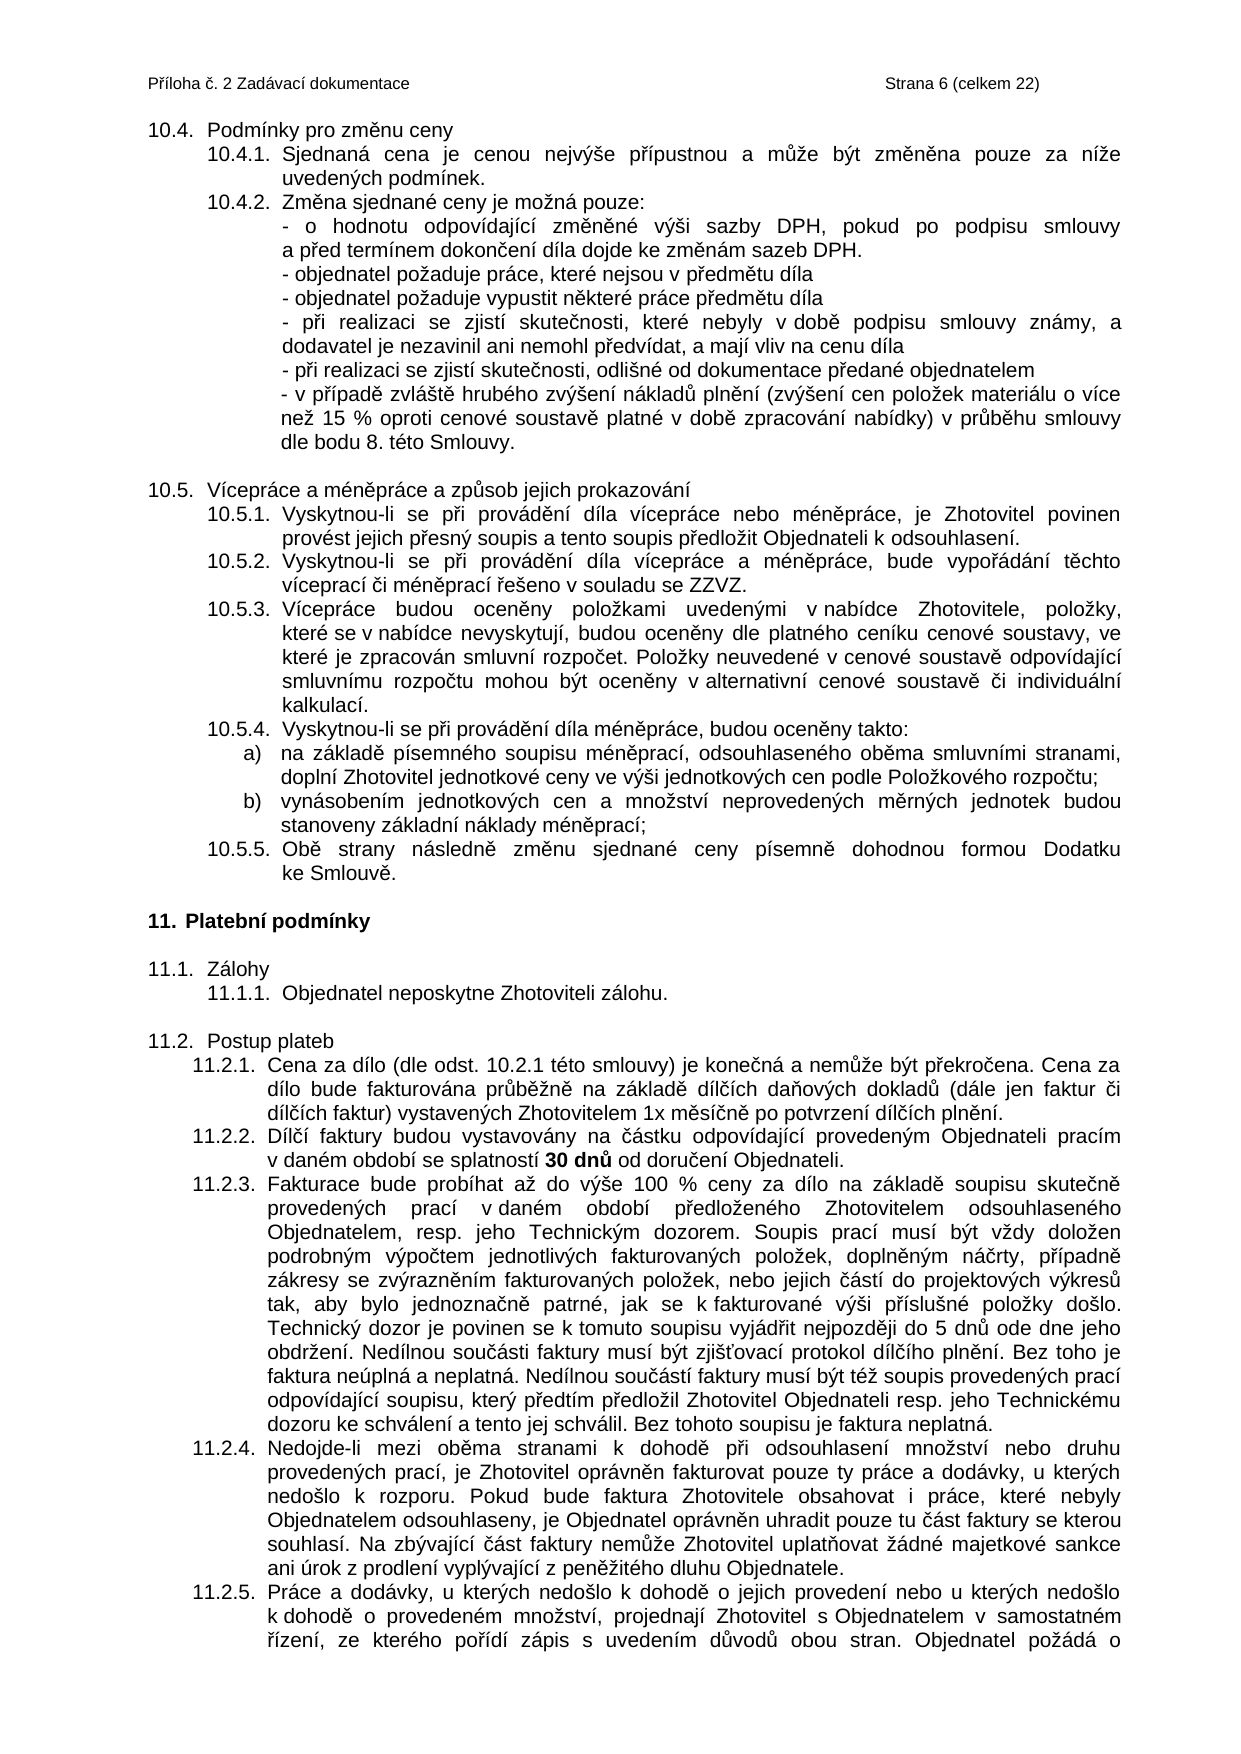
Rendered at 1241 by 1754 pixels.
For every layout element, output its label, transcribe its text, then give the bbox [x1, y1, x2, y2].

list - objednatel požaduje práce, které nejsou v předmětu díla [246, 262, 1122, 286]
list vynásobením jednotkových cen a množství neprovedených měrných jednotek budou stanoveny základní náklady méněprací; [243, 789, 1122, 837]
list na základě písemného soupisu méněprací, odsouhlaseného oběma smluvními stranami, doplní Zhotovitel jednotkové ceny ve výši jednotkových cen podle Položkového rozpočtu; [243, 741, 1122, 789]
list Vyskytnou-li se při provádění díla vícepráce a méněpráce, bude vypořádání těchto víceprací či méněprací řešeno v souladu se ZZVZ. [207, 549, 1122, 597]
list Sjednaná cena je cenou nejvýše přípustnou a může být změněna pouze za níže uvedených podmínek. [207, 142, 1122, 190]
list Fakturace bude probíhat až do výše 100 % ceny za dílo na základě soupisu skutečně provedených prací v daném období předloženého Zhotovitelem odsouhlaseného Objednatelem, resp. jeho Technickým dozorem. Soupis prací musí být vždy doložen podrobným výpočtem jednotlivých fakturovaných položek, doplněným náčrty, případně zákresy se zvýrazněním fakturovaných položek, nebo jejich částí do projektových výkresů tak, aby bylo jednoznačně patrné, jak se k fakturované výši příslušné položky došlo. Technický dozor je povinen se k tomuto soupisu vyjádřit nejpozději do 5 dnů ode dne jeho obdržení. Nedílnou součásti faktury musí být zjišťovací protokol dílčího plnění. Bez toho je faktura neúplná a neplatná. Nedílnou součástí faktury musí být též soupis provedených prací odpovídající soupisu, který předtím předložil Zhotovitel Objednateli resp. jeho Technickému dozoru ke schválení a tento jej schválil. Bez tohoto soupisu je faktura neplatná. [192, 1172, 1122, 1436]
list Postup plateb [148, 1028, 1122, 1052]
list Cena za dílo (dle odst. 10.2.1 této smlouvy) je konečná a nemůže být překročena. Cena za dílo bude fakturována průběžně na základě dílčích daňových dokladů (dále jen faktur či dílčích faktur) vystavených Zhotovitelem 1x měsíčně po potvrzení dílčích plnění. [192, 1052, 1122, 1124]
list Obě strany následně změnu sjednané ceny písemně dohodnou formou Dodatku ke Smlouvě. [207, 837, 1122, 885]
list - o hodnotu odpovídající změněné výši sazby DPH, pokud po podpisu smlouvy a před termínem dokončení díla dojde ke změnám sazeb DPH. [282, 214, 1122, 262]
list Vícepráce budou oceněny položkami uvedenými v nabídce Zhotovitele, položky, které se v nabídce nevyskytují, budou oceněny dle platného ceníku cenové soustavy, ve které je zpracován smluvní rozpočet. Položky neuvedené v cenové soustavě odpovídající smluvnímu rozpočtu mohou být oceněny v alternativní cenové soustavě či individuální kalkulací. [207, 597, 1122, 717]
list Vyskytnou-li se při provádění díla vícepráce nebo méněpráce, je Zhotovitel povinen provést jejich přesný soupis a tento soupis předložit Objednateli k odsouhlasení. [207, 501, 1122, 549]
list Změna sjednané ceny je možná pouze: [207, 190, 1122, 214]
list Objednatel neposkytne Zhotoviteli zálohu. [207, 981, 1122, 1004]
text - v případě zvláště hrubého zvýšení nákladů plnění (zvýšení cen položek materiálu o více než 15 % oproti cenové soustavě platné v době zpracování nabídky) v průběhu smlouvy dle bodu 8. této Smlouvy. [281, 382, 1122, 453]
list - při realizaci se zjistí skutečnosti, které nebyly v době podpisu smlouvy známy, a dodavatel je nezavinil ani nemohl předvídat, a mají vliv na cenu díla [282, 310, 1122, 358]
list Vícepráce a méněpráce a způsob jejich prokazování [148, 477, 1122, 501]
list Vyskytnou-li se při provádění díla méněpráce, budou oceněny takto: [207, 717, 1122, 741]
list Zálohy [148, 957, 1122, 981]
list - při realizaci se zjistí skutečnosti, odlišné od dokumentace předané objednatelem [246, 358, 1122, 382]
list Podmínky pro změnu ceny [148, 118, 1122, 142]
list Dílčí faktury budou vystavovány na částku odpovídající provedeným Objednateli pracím v daném období se splatností 30 dnů od doručení Objednateli. [192, 1124, 1122, 1172]
list Platební podmínky [148, 909, 1122, 933]
list Nedojde-li mezi oběma stranami k dohodě při odsouhlasení množství nebo druhu provedených prací, je Zhotovitel oprávněn fakturovat pouze ty práce a dodávky, u kterých nedošlo k rozporu. Pokud bude faktura Zhotovitele obsahovat i práce, které nebyly Objednatelem odsouhlaseny, je Objednatel oprávněn uhradit pouze tu část faktury se kterou souhlasí. Na zbývající část faktury nemůže Zhotovitel uplatňovat žádné majetkové sankce ani úrok z prodlení vyplývající z peněžitého dluhu Objednatele. [192, 1436, 1122, 1579]
list - objednatel požaduje vypustit některé práce předmětu díla [246, 286, 1122, 310]
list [192, 1579, 1122, 1651]
